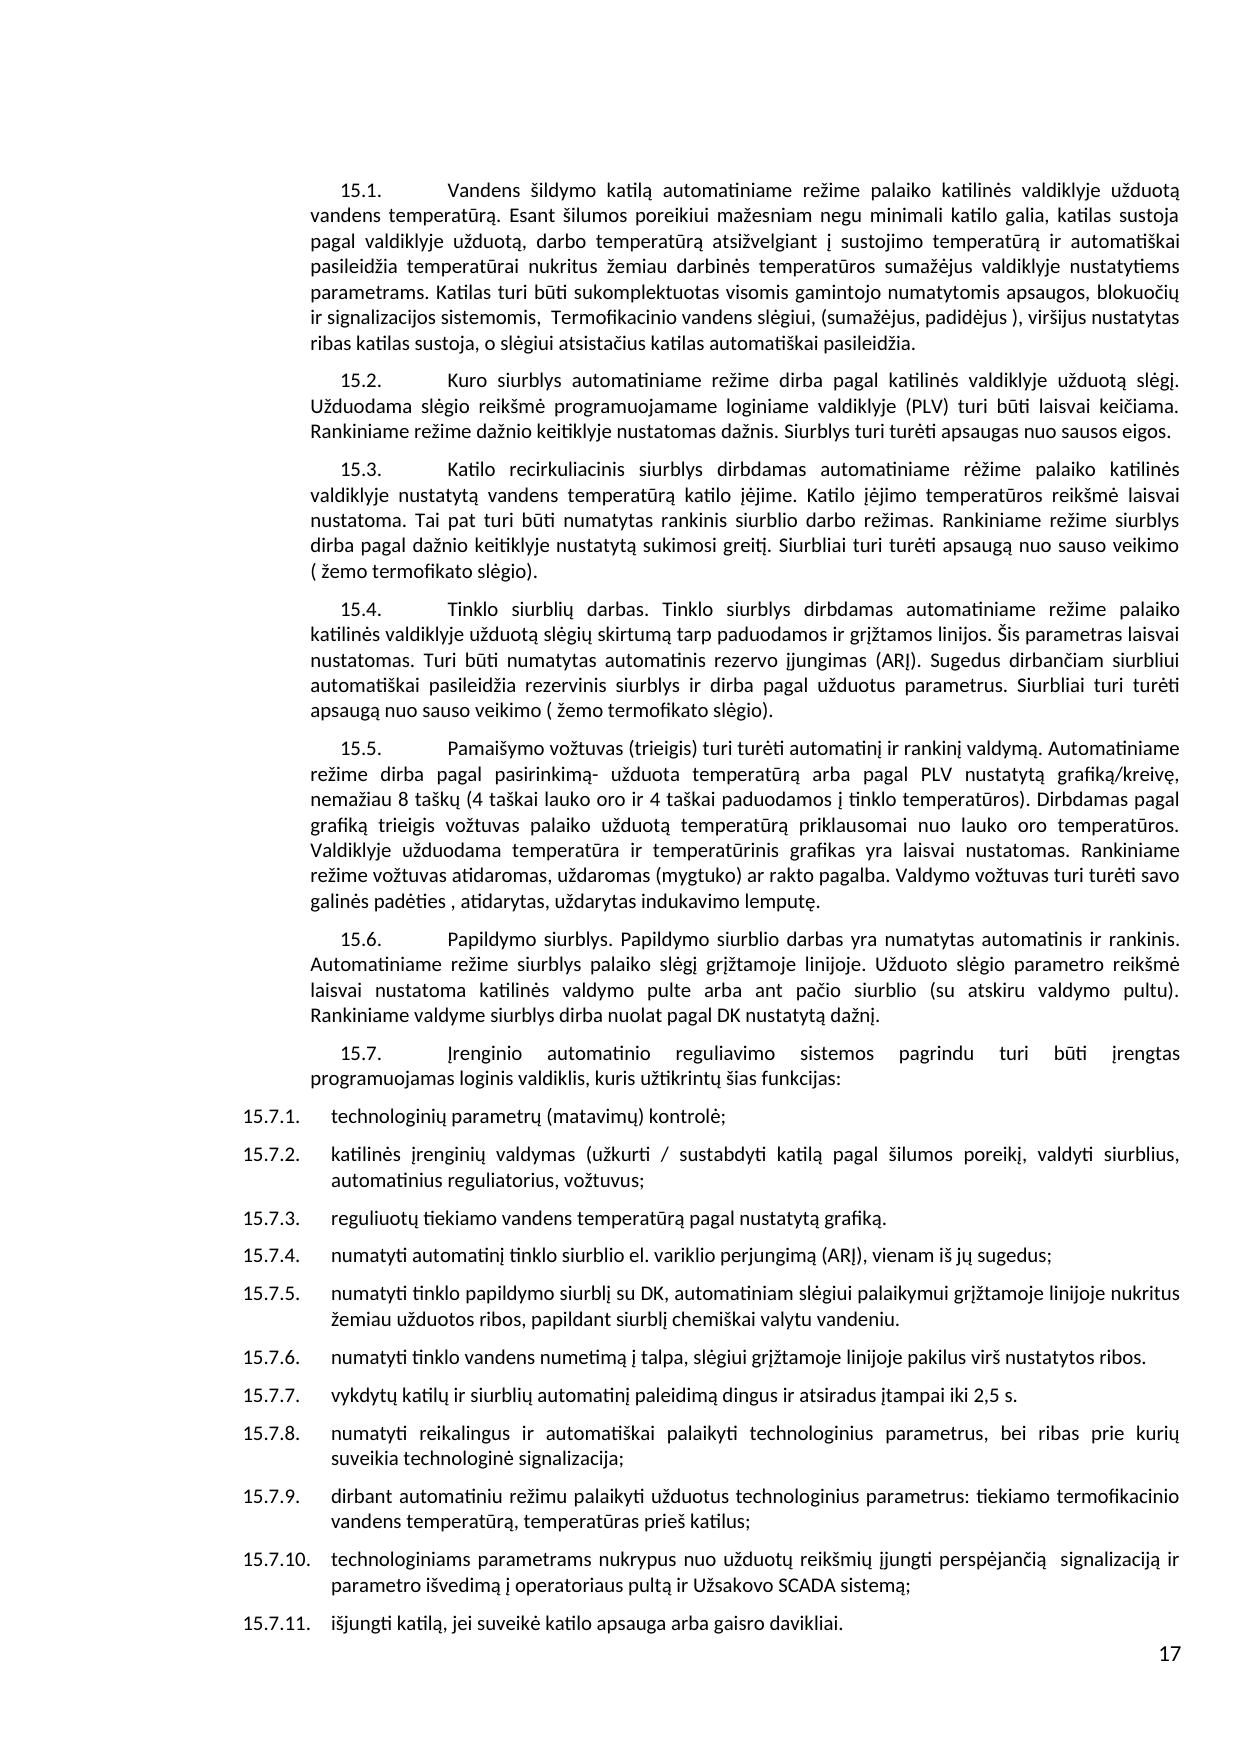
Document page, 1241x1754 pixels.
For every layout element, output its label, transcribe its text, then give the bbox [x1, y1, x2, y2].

subtitle reguliuotų tiekiamo vandens temperatūrą pagal nustatytą grafiką. [242, 1205, 1181, 1230]
subtitle Kuro siurblys automatiniame režime dirba pagal katilinės valdiklyje užduotą slėgį. Užduodama slėgio reikšmė programuojamame loginiame valdiklyje (PLV) turi būti laisvai keičiama. Rankiniame režime dažnio keitiklyje nustatomas dažnis. Siurblys turi turėti apsaugas nuo sausos eigos. [310, 368, 1181, 444]
subtitle numatyti reikalingus ir automatiškai palaikyti technologinius parametrus, bei ribas prie kurių suveikia technologinė signalizacija; [242, 1420, 1181, 1471]
subtitle numatyti tinklo vandens numetimą į talpa, slėgiui grįžtamoje linijoje pakilus virš nustatytos ribos. [242, 1344, 1181, 1369]
subtitle išjungti katilą, jei suveikė katilo apsauga arba gaisro davikliai. [242, 1610, 1181, 1635]
subtitle katilinės įrenginių valdymas (užkurti / sustabdyti katilą pagal šilumos poreikį, valdyti siurblius, automatinius reguliatorius, vožtuvus; [242, 1141, 1181, 1192]
subtitle vykdytų katilų ir siurblių automatinį paleidimą dingus ir atsiradus įtampai iki 2,5 s. [242, 1382, 1181, 1407]
subtitle numatyti automatinį tinklo siurblio el. variklio perjungimą (ARĮ), vienam iš jų sugedus; [242, 1243, 1181, 1268]
subtitle Tinklo siurblių darbas. Tinklo siurblys dirbdamas automatiniame režime palaiko katilinės valdiklyje užduotą slėgių skirtumą tarp paduodamos ir grįžtamos linijos. Šis parametras laisvai nustatomas. Turi būti numatytas automatinis rezervo įjungimas (ARĮ). Sugedus dirbančiam siurbliui automatiškai pasileidžia rezervinis siurblys ir dirba pagal užduotus parametrus. Siurbliai turi turėti apsaugą nuo sauso veikimo ( žemo termofikato slėgio). [310, 596, 1181, 723]
subtitle Vandens šildymo katilą automatiniame režime palaiko katilinės valdiklyje užduotą vandens temperatūrą. Esant šilumos poreikiui mažesniam negu minimali katilo galia, katilas sustoja pagal valdiklyje užduotą, darbo temperatūrą atsižvelgiant į sustojimo temperatūrą ir automatiškai pasileidžia temperatūrai nukritus žemiau darbinės temperatūros sumažėjus valdiklyje nustatytiems parametrams. Katilas turi būti sukomplektuotas visomis gamintojo numatytomis apsaugos, blokuočių ir signalizacijos sistemomis, Termofikacinio vandens slėgiui, (sumažėjus, padidėjus ), viršijus nustatytas ribas katilas sustoja, o slėgiui atsistačius katilas automatiškai pasileidžia. [310, 177, 1181, 355]
subtitle technologiniams parametrams nukrypus nuo užduotų reikšmių įjungti perspėjančią signalizaciją ir parametro išvedimą į operatoriaus pultą ir Užsakovo SCADA sistemą; [242, 1546, 1181, 1597]
subtitle Katilo recirkuliacinis siurblys dirbdamas automatiniame rėžime palaiko katilinės valdiklyje nustatytą vandens temperatūrą katilo įėjime. Katilo įėjimo temperatūros reikšmė laisvai nustatoma. Tai pat turi būti numatytas rankinis siurblio darbo režimas. Rankiniame režime siurblys dirba pagal dažnio keitiklyje nustatytą sukimosi greitį. Siurbliai turi turėti apsaugą nuo sauso veikimo ( žemo termofikato slėgio). [310, 456, 1181, 583]
subtitle Įrenginio automatinio reguliavimo sistemos pagrindu turi būti įrengtas programuojamas loginis valdiklis, kuris užtikrintų šias funkcijas: [310, 1040, 1181, 1091]
subtitle Papildymo siurblys. Papildymo siurblio darbas yra numatytas automatinis ir rankinis. Automatiniame režime siurblys palaiko slėgį grįžtamoje linijoje. Užduoto slėgio parametro reikšmė laisvai nustatoma katilinės valdymo pulte arba ant pačio siurblio (su atskiru valdymo pultu). Rankiniame valdyme siurblys dirba nuolat pagal DK nustatytą dažnį. [310, 926, 1181, 1028]
subtitle Pamaišymo vožtuvas (trieigis) turi turėti automatinį ir rankinį valdymą. Automatiniame režime dirba pagal pasirinkimą- užduota temperatūrą arba pagal PLV nustatytą grafiką/kreivę, nemažiau 8 taškų (4 taškai lauko oro ir 4 taškai paduodamos į tinklo temperatūros). Dirbdamas pagal grafiką trieigis vožtuvas palaiko užduotą temperatūrą priklausomai nuo lauko oro temperatūros. Valdiklyje užduodama temperatūra ir temperatūrinis grafikas yra laisvai nustatomas. Rankiniame režime vožtuvas atidaromas, uždaromas (mygtuko) ar rakto pagalba. Valdymo vožtuvas turi turėti savo galinės padėties , atidarytas, uždarytas indukavimo lemputę. [310, 736, 1181, 913]
subtitle numatyti tinklo papildymo siurblį su DK, automatiniam slėgiui palaikymui grįžtamoje linijoje nukritus žemiau užduotos ribos, papildant siurblį chemiškai valytu vandeniu. [242, 1281, 1181, 1331]
subtitle dirbant automatiniu režimu palaikyti užduotus technologinius parametrus: tiekiamo termofikacinio vandens temperatūrą, temperatūras prieš katilus; [242, 1483, 1181, 1534]
subtitle technologinių parametrų (matavimų) kontrolė; [242, 1103, 1181, 1129]
